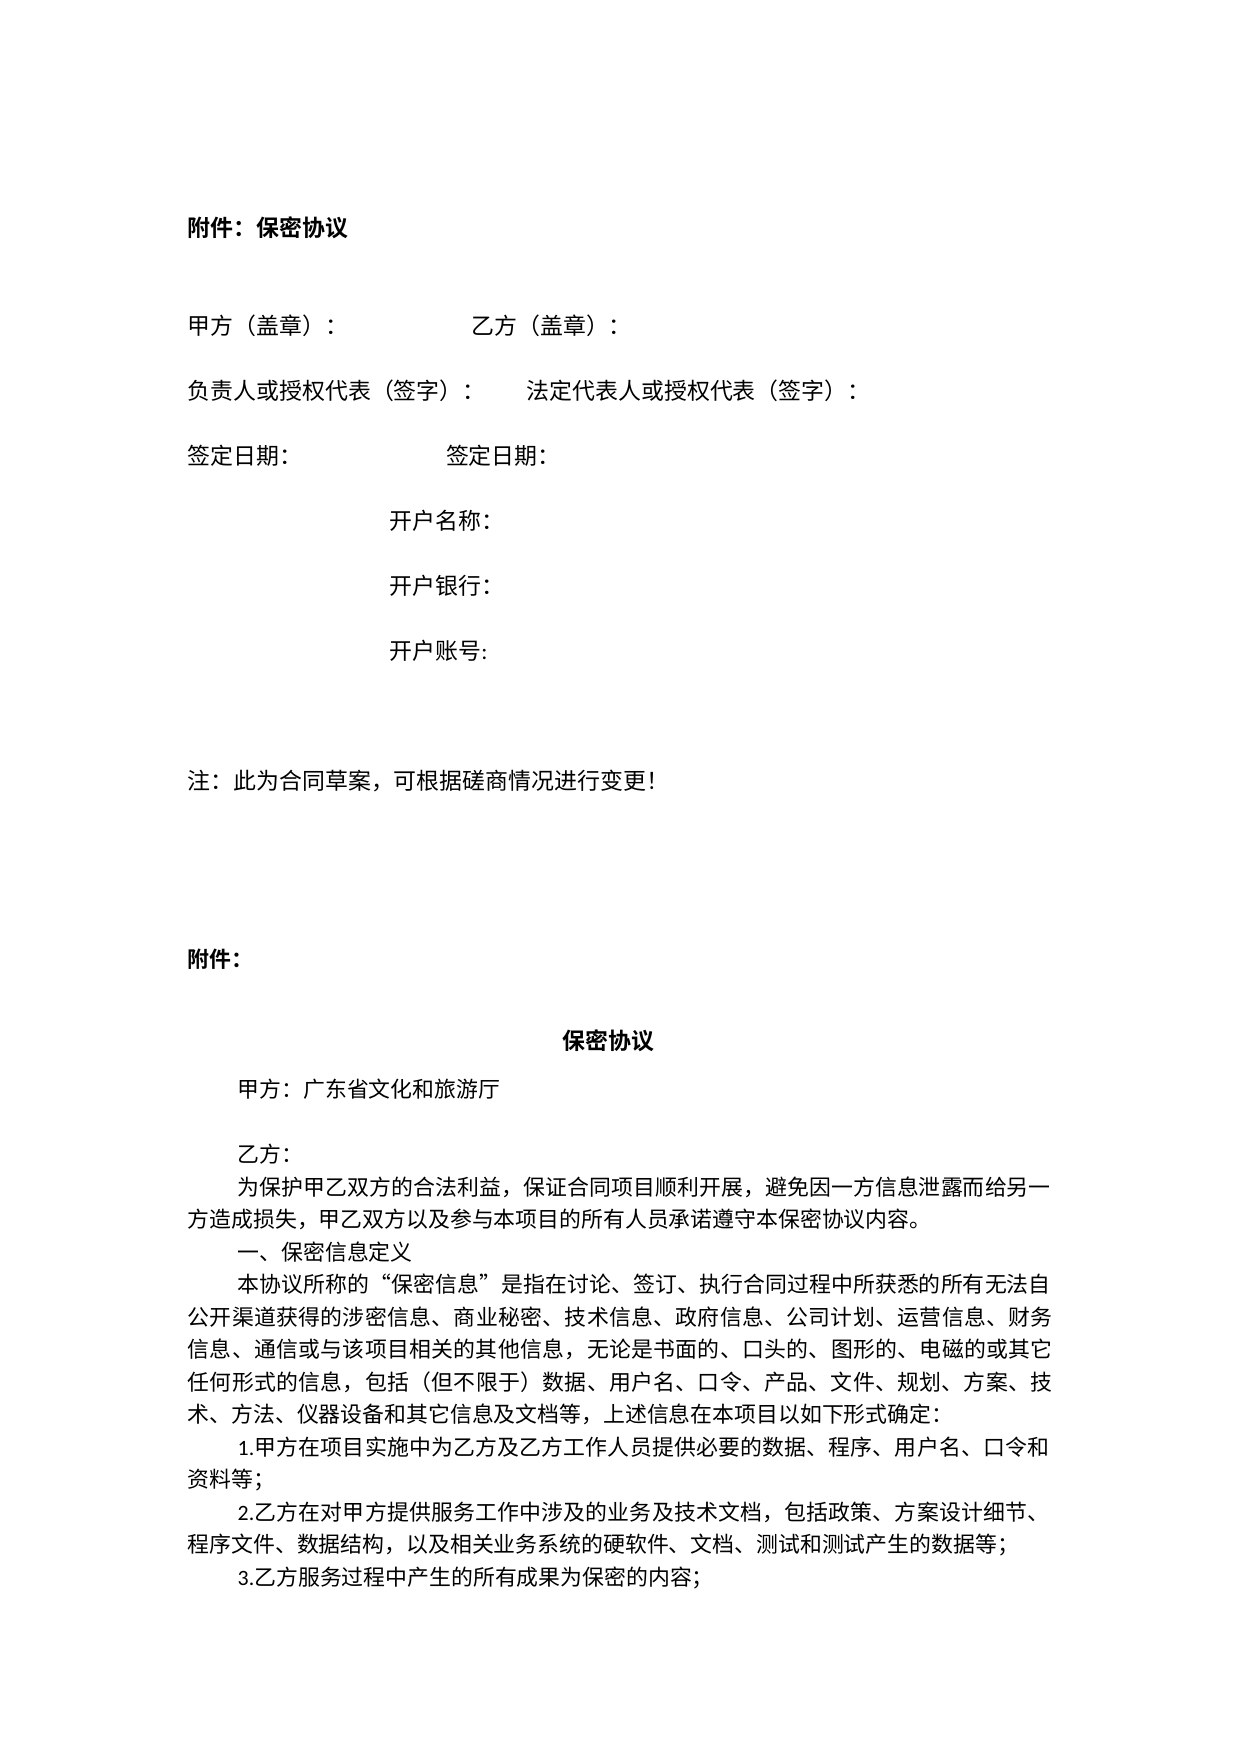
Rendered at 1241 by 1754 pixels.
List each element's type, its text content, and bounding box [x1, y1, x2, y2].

text 2.乙方在对甲方提供服务工作中涉及的业务及技术文档，包括政策、方案设计细节、程序文件、数据结构，以及相关业务系统的硬软件、文档、测试和测试产生的数据等； [187, 1494, 1053, 1559]
text 乙方： [187, 1137, 1053, 1169]
text 为保护甲乙双方的合法利益，保证合同项目顺利开展，避免因一方信息泄露而给另一方造成损失，甲乙双方以及参与本项目的所有人员承诺遵守本保密协议内容。 [187, 1169, 1053, 1234]
text 开户账号: [187, 617, 1053, 682]
text 签定日期： 签定日期： [187, 422, 1053, 487]
text 本协议所称的“保密信息”是指在讨论、签订、执行合同过程中所获悉的所有无法自公开渠道获得的涉密信息、商业秘密、技术信息、政府信息、公司计划、运营信息、财务信息、通信或与该项目相关的其他信息，无论是书面的、口头的、图形的、电磁的或其它任何形式的信息，包括（但不限于）数据、用户名、口令、产品、文件、规划、方案、技术、方法、仪器设备和其它信息及文档等，上述信息在本项目以如下形式确定： [187, 1267, 1053, 1429]
text 附件： [187, 942, 1053, 974]
text 甲方：广东省文化和旅游厅 [187, 1072, 1053, 1104]
text 开户名称： [187, 487, 1053, 552]
text 一、保密信息定义 [187, 1234, 1053, 1267]
text 附件：保密协议 [187, 194, 1053, 259]
text 甲方（盖章）： 乙方（盖章）： [187, 292, 1053, 357]
text 3.乙方服务过程中产生的所有成果为保密的内容； [187, 1559, 1053, 1592]
text 保密协议 [187, 1007, 1053, 1072]
text 注：此为合同草案，可根据磋商情况进行变更！ [187, 747, 1053, 812]
text 1.甲方在项目实施中为乙方及乙方工作人员提供必要的数据、程序、用户名、口令和资料等； [187, 1429, 1053, 1494]
text 负责人或授权代表（签字）： 法定代表人或授权代表（签字）： [187, 357, 1053, 422]
text 开户银行： [187, 552, 1053, 617]
